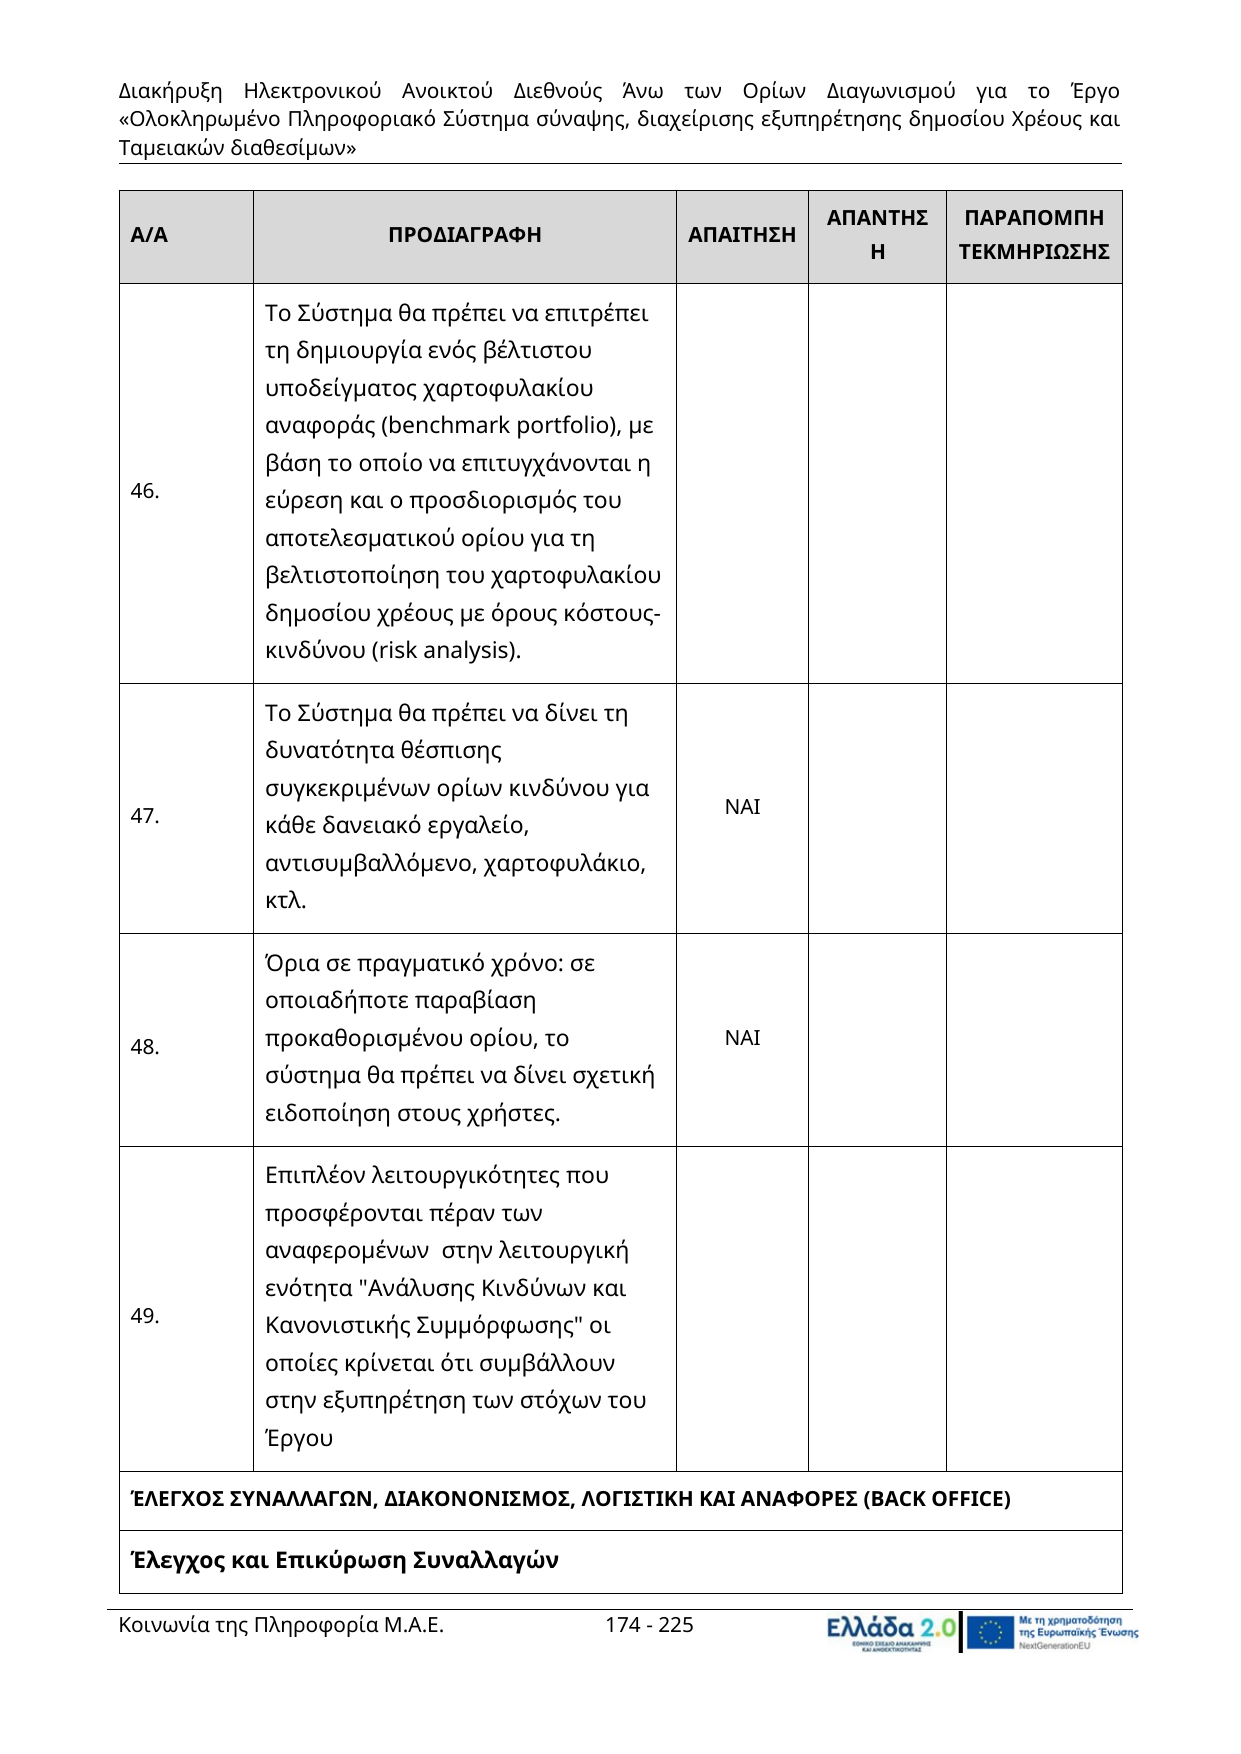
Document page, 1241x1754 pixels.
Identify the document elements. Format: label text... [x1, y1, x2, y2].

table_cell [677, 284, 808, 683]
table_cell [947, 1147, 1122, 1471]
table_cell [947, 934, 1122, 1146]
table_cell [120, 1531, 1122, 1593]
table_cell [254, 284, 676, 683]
table_header ΑΠΑΙΤΗΣΗ [677, 191, 808, 283]
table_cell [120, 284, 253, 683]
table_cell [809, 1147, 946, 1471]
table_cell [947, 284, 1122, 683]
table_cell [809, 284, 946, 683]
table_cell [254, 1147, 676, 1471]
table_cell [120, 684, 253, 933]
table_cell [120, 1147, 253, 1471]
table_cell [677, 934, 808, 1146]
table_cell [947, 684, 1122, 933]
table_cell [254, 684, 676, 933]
table_header ΠΡΟΔΙΑΓΡΑΦΗ [254, 191, 676, 283]
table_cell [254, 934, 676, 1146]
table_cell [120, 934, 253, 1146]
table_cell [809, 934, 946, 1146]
table_header ΠΑΡΑΠΟΜΠΗ ΤΕΚΜΗΡΙΩΣΗΣ [947, 191, 1122, 283]
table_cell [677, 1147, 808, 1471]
table_header ΑΠΑΝΤΗΣΗ [809, 191, 946, 283]
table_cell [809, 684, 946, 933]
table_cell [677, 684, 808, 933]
table_header Α/Α [120, 191, 253, 283]
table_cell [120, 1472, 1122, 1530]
picture [826, 1611, 1143, 1653]
